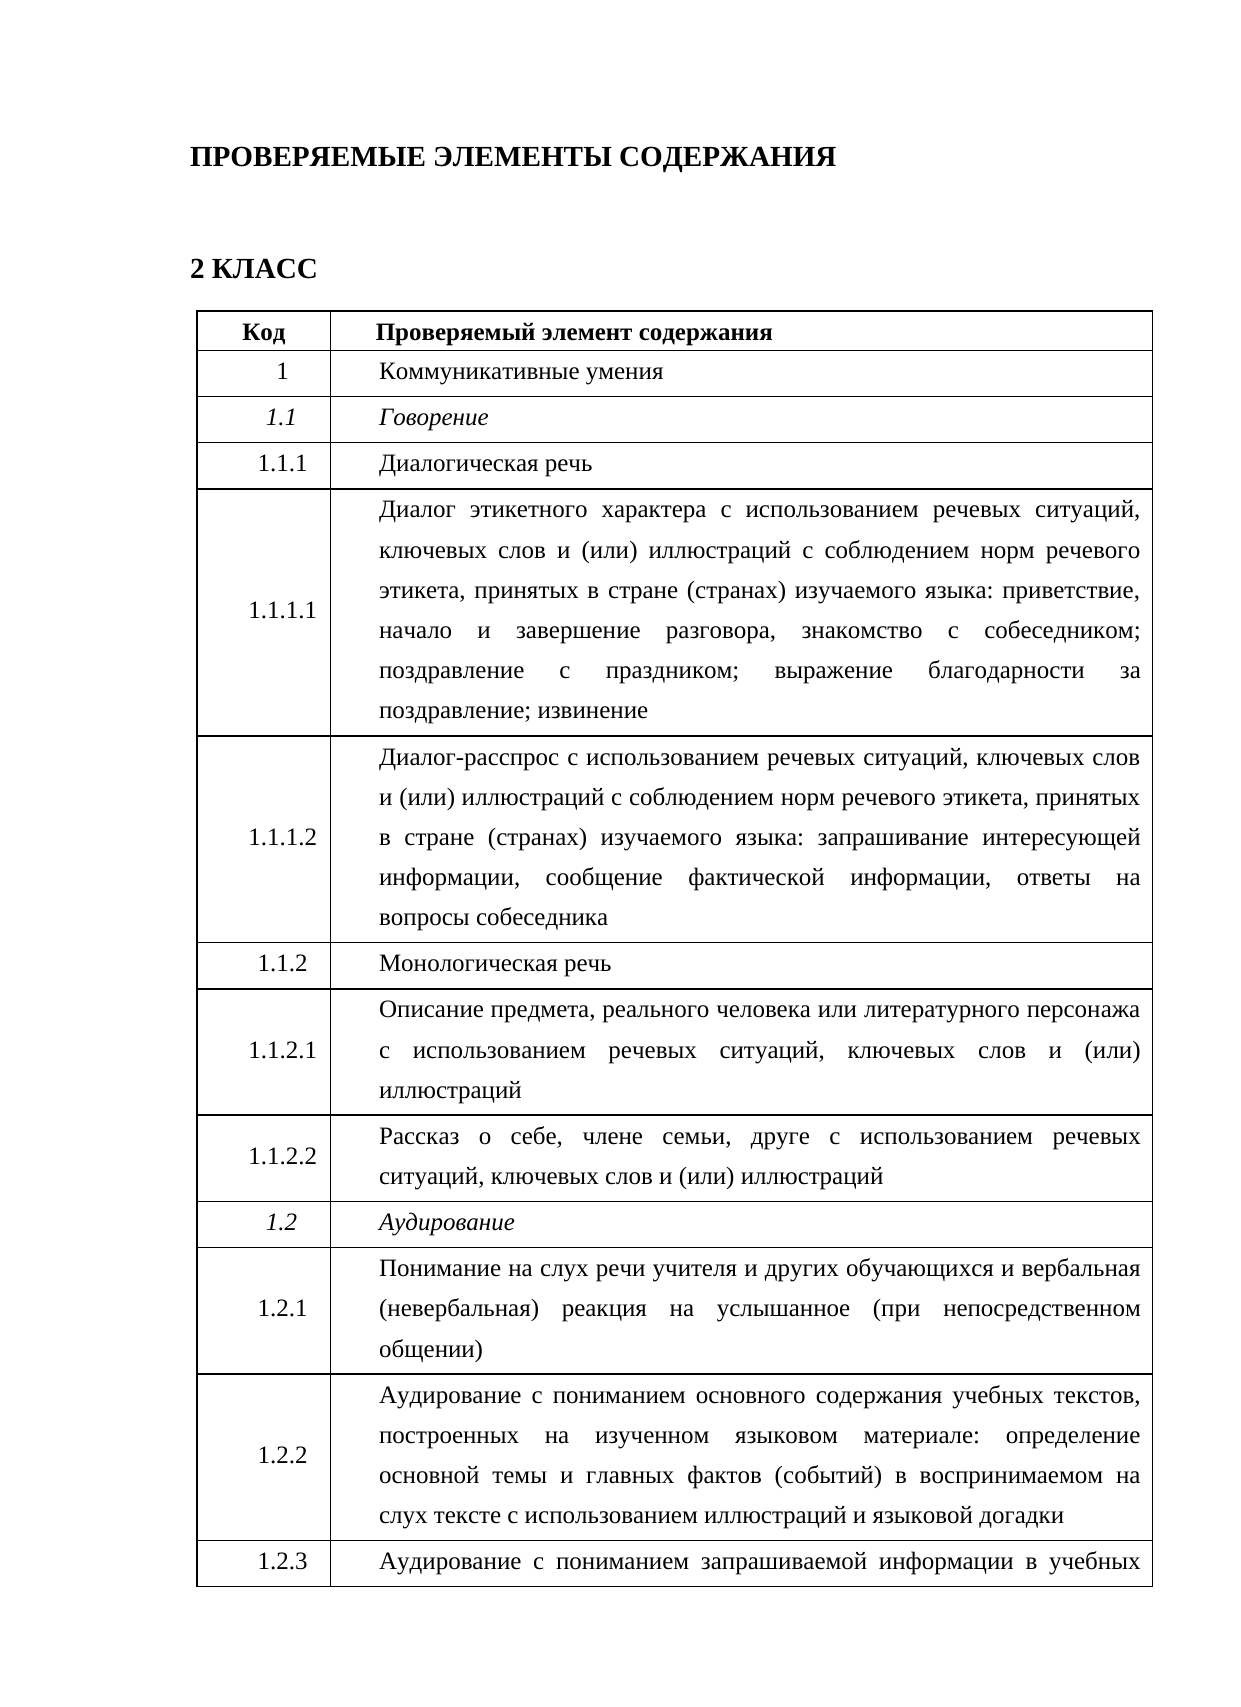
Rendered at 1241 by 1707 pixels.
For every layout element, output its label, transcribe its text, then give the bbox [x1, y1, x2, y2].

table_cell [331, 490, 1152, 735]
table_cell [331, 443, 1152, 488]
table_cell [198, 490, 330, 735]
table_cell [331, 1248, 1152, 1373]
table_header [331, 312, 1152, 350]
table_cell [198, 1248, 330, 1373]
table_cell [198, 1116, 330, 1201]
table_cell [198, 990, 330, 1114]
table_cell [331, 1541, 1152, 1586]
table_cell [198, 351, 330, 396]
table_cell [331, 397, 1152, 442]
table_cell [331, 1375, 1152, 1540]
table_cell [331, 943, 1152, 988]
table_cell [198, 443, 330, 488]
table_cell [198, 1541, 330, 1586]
text 2 КЛАСС [190, 251, 1152, 284]
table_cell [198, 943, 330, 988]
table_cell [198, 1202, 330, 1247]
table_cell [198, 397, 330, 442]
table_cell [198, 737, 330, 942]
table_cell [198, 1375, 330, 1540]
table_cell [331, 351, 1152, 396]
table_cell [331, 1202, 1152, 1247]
text ПРОВЕРЯЕМЫЕ ЭЛЕМЕНТЫ СОДЕРЖАНИЯ [190, 139, 1152, 172]
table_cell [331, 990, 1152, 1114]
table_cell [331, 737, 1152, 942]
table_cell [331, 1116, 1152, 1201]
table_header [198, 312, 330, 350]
